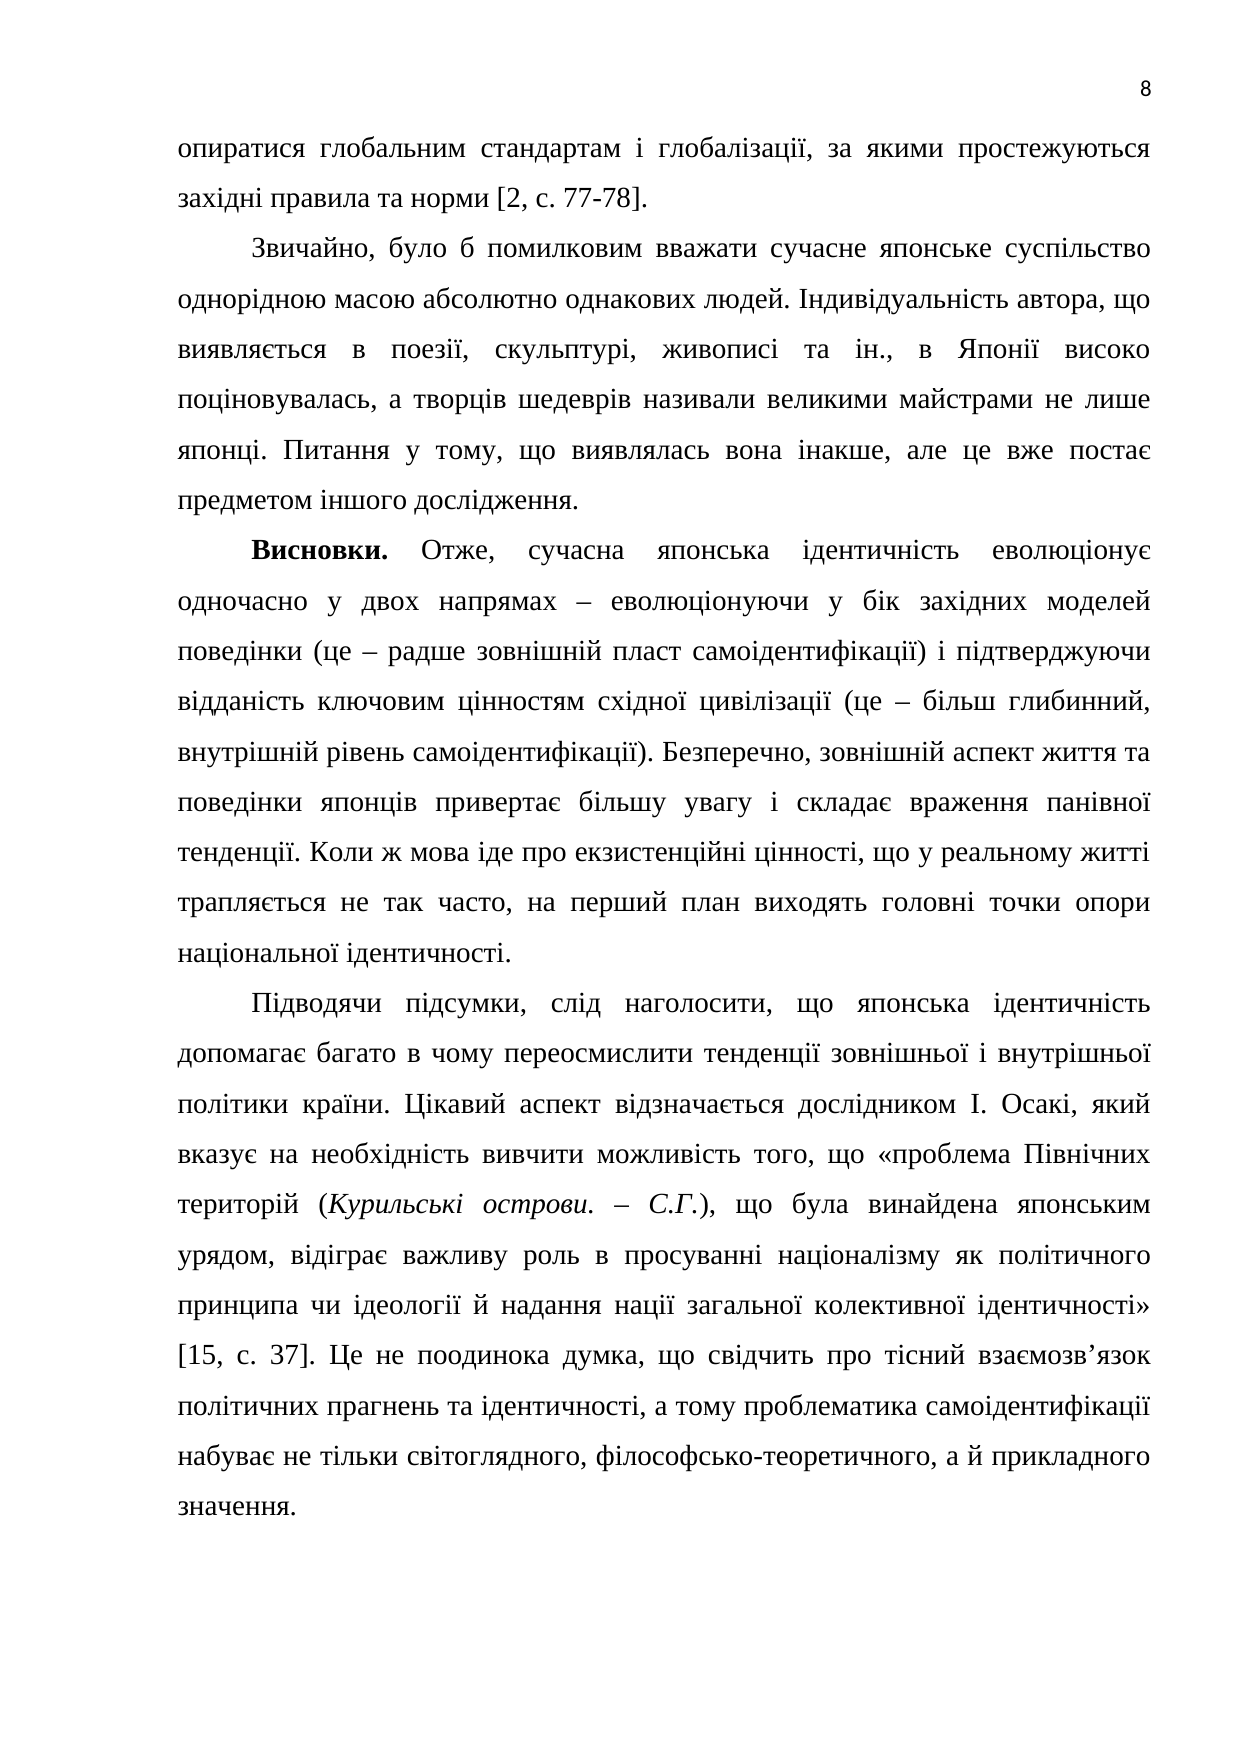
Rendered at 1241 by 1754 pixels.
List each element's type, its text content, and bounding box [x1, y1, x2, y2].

text Висновки. Отже, сучасна японська ідентичність еволюціонує одночасно у двох напрямах – еволюціонуючи у бік західних моделей поведінки (це – радше зовнішній пласт самоідентифікації) і підтверджуючи відданість ключовим цінностям східної цивілізації (це – більш глибинний, внутрішній рівень самоідентифікації). Безперечно, зовнішній аспект життя та поведінки японців привертає більшу увагу і складає враження панівної тенденції. Коли ж мова іде про екзистенційні цінності, що у реальному житті трапляється не так часто, на перший план виходять головні точки опори національної ідентичності. [177, 532, 1152, 968]
text Підводячи підсумки, слід наголосити, що японська ідентичність допомагає багато в чому переосмислити тенденції зовнішньої і внутрішньої політики країни. Цікавий аспект відзначається дослідником І. Осакі, який вказує на необхідність вивчити можливість того, що «проблема Північних територій (Курильські острови. – С.Г.), що була винайдена японським урядом, відіграє важливу роль в просуванні націоналізму як політичного принципа чи ідеології й надання нації загальної колективної ідентичності» [15, с. 37]. Це не поодинока думка, що свідчить про тісний взаємозв’язок політичних прагнень та ідентичності, а тому проблематика самоідентифікації набуває не тільки світоглядного, філософсько-теоретичного, а й прикладного значення. [177, 985, 1152, 1522]
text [177, 130, 1152, 214]
text Звичайно, було б помилковим вважати сучасне японське суспільство однорідною масою абсолютно однакових людей. Індивідуальність автора, що виявляється в поезії, скульптурі, живописі та ін., в Японії високо поціновувалась, а творців шедеврів називали великими майстрами не лише японці. Питання у тому, що виявлялась вона інакше, але це вже постає предметом іншого дослідження. [177, 231, 1152, 516]
